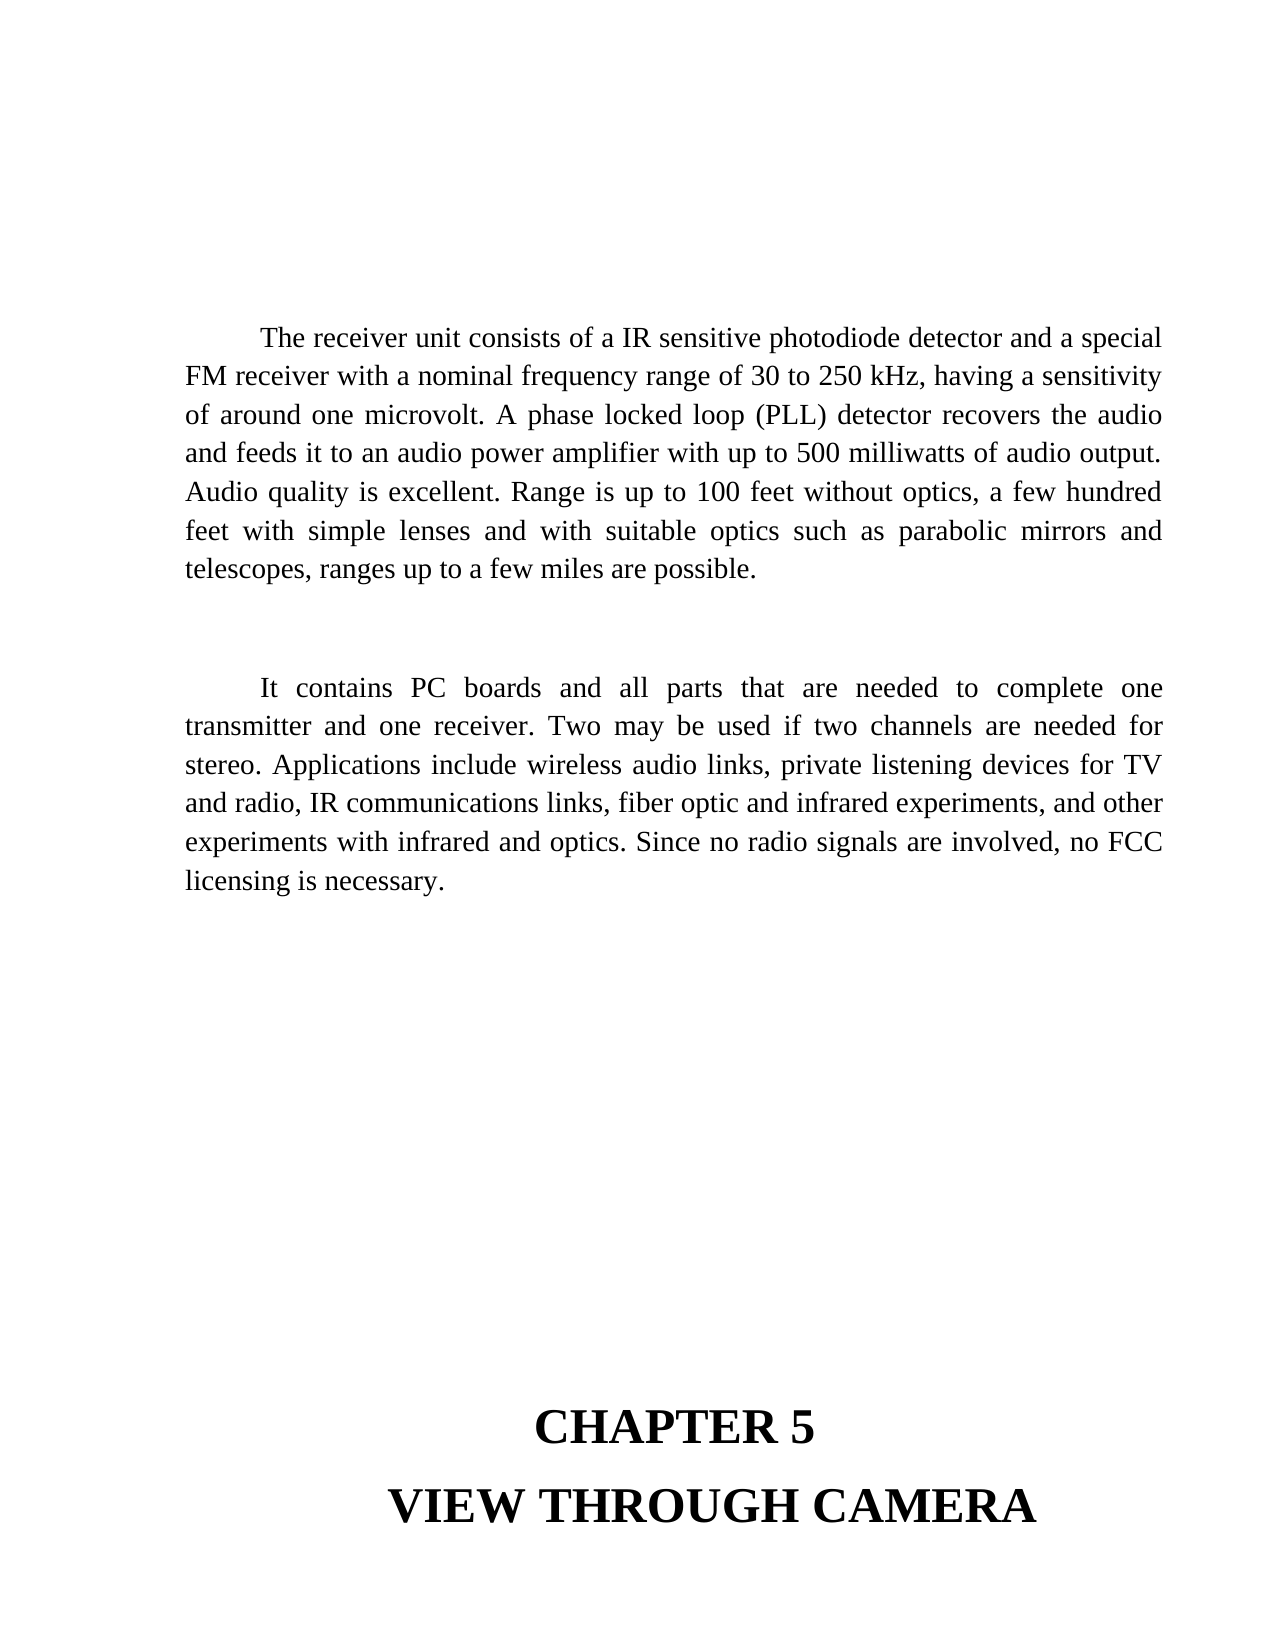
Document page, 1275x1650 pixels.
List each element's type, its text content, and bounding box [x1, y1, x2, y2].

text It contains PC boards and all parts that are needed to complete one transmitter and one receiver. Two may be used if two channels are needed for stereo. Applications include wireless audio links, private listening devices for TV and radio, IR communications links, fiber optic and infrared experiments, and other experiments with infrared and optics. Since no radio signals are involved, no FCC licensing is necessary. [185, 670, 1164, 896]
text The receiver unit consists of a IR sensitive photodiode detector and a special FM receiver with a nominal frequency range of 30 to 250 kHz, having a sensitivity of around one microvolt. A phase locked loop (PLL) detector recovers the audio and feeds it to an audio power amplifier with up to 500 milliwatts of audio output. Audio quality is excellent. Range is up to 100 feet without optics, a few hundred feet with simple lenses and with suitable optics such as parabolic mirrors and telescopes, ranges up to a few miles are possible. [185, 320, 1164, 585]
text CHAPTER 5 [185, 1397, 1164, 1454]
text VIEW THROUGH CAMERA [185, 1475, 1164, 1533]
